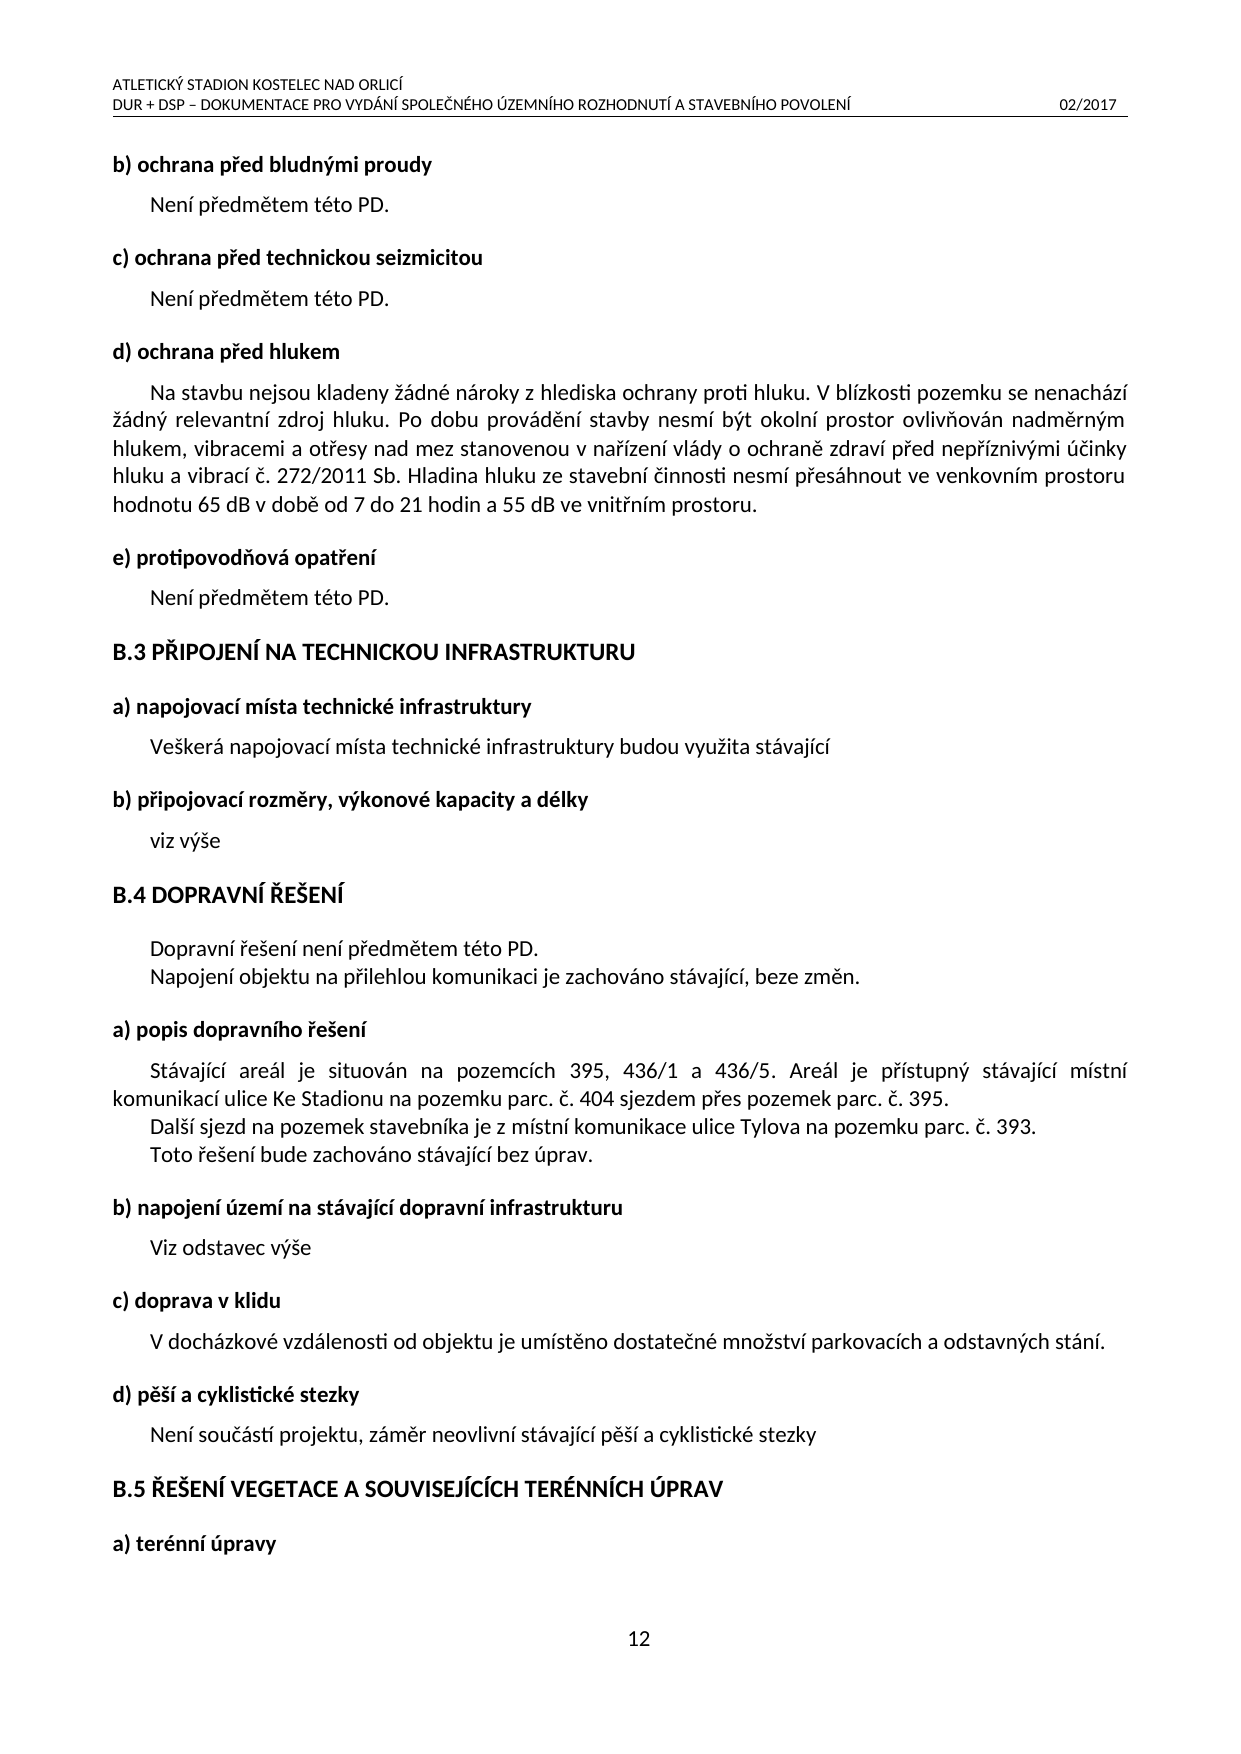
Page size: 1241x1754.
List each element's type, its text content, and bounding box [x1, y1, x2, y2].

text e) protipovodňová opatření [112, 543, 1128, 571]
text c) doprava v klidu [112, 1287, 1128, 1314]
text b) ochrana před bludnými proudy [112, 150, 1128, 178]
text V docházkové vzdálenosti od objektu je umístěno dostatečné množství parkovacích a odstavných stání. [112, 1327, 1128, 1355]
text Viz odstavec výše [112, 1233, 1128, 1262]
text Toto řešení bude zachováno stávající bez úprav. [112, 1140, 1128, 1168]
text viz výše [112, 826, 1128, 854]
text b) napojení území na stávající dopravní infrastrukturu [112, 1193, 1128, 1221]
text Není předmětem této PD. [112, 191, 1128, 218]
text Není předmětem této PD. [112, 284, 1128, 312]
text a) popis dopravního řešení [112, 1015, 1128, 1043]
subtitle B.3 Připojení na technickou infrastrukturu [112, 636, 1128, 667]
text Na stavbu nejsou kladeny žádné nároky z hlediska ochrany proti hluku. V blízkosti pozemku se nenachází žádný relevantní zdroj hluku. Po dobu provádění stavby nesmí být okolní prostor ovlivňován nadměrným hlukem, vibracemi a otřesy nad mez stanovenou v nařízení vlády o ochraně zdraví před nepříznivými účinky hluku a vibrací č. 272/2011 Sb. Hladina hluku ze stavební činnosti nesmí přesáhnout ve venkovním prostoru hodnotu 65 dB v době od 7 do 21 hodin a 55 dB ve vnitřním prostoru. [112, 378, 1128, 518]
text Dopravní řešení není předmětem této PD. [112, 934, 1128, 962]
subtitle B.4 Dopravní řešení [112, 879, 1128, 909]
text Veškerá napojovací místa technické infrastruktury budou využita stávající [112, 732, 1128, 760]
text Stávající areál je situován na pozemcích 395, 436/1 a 436/5. Areál je přístupný stávající místní komunikací ulice Ke Stadionu na pozemku parc. č. 404 sjezdem přes pozemek parc. č. 395. [112, 1056, 1128, 1112]
text Další sjezd na pozemek stavebníka je z místní komunikace ulice Tylova na pozemku parc. č. 393. [112, 1112, 1128, 1140]
text c) ochrana před technickou seizmicitou [112, 243, 1128, 272]
text d) ochrana před hlukem [112, 337, 1128, 365]
text a) terénní úpravy [112, 1529, 1128, 1557]
text a) napojovací místa technické infrastruktury [112, 692, 1128, 720]
text Není předmětem této PD. [112, 583, 1128, 611]
text Napojení objektu na přilehlou komunikaci je zachováno stávající, beze změn. [112, 962, 1128, 990]
text d) pěší a cyklistické stezky [112, 1380, 1128, 1408]
text b) připojovací rozměry, výkonové kapacity a délky [112, 785, 1128, 813]
text Není součástí projektu, záměr neovlivní stávající pěší a cyklistické stezky [112, 1421, 1128, 1449]
subtitle B.5 Řešení vegetace a souvisejících terénních úprav [112, 1474, 1128, 1504]
